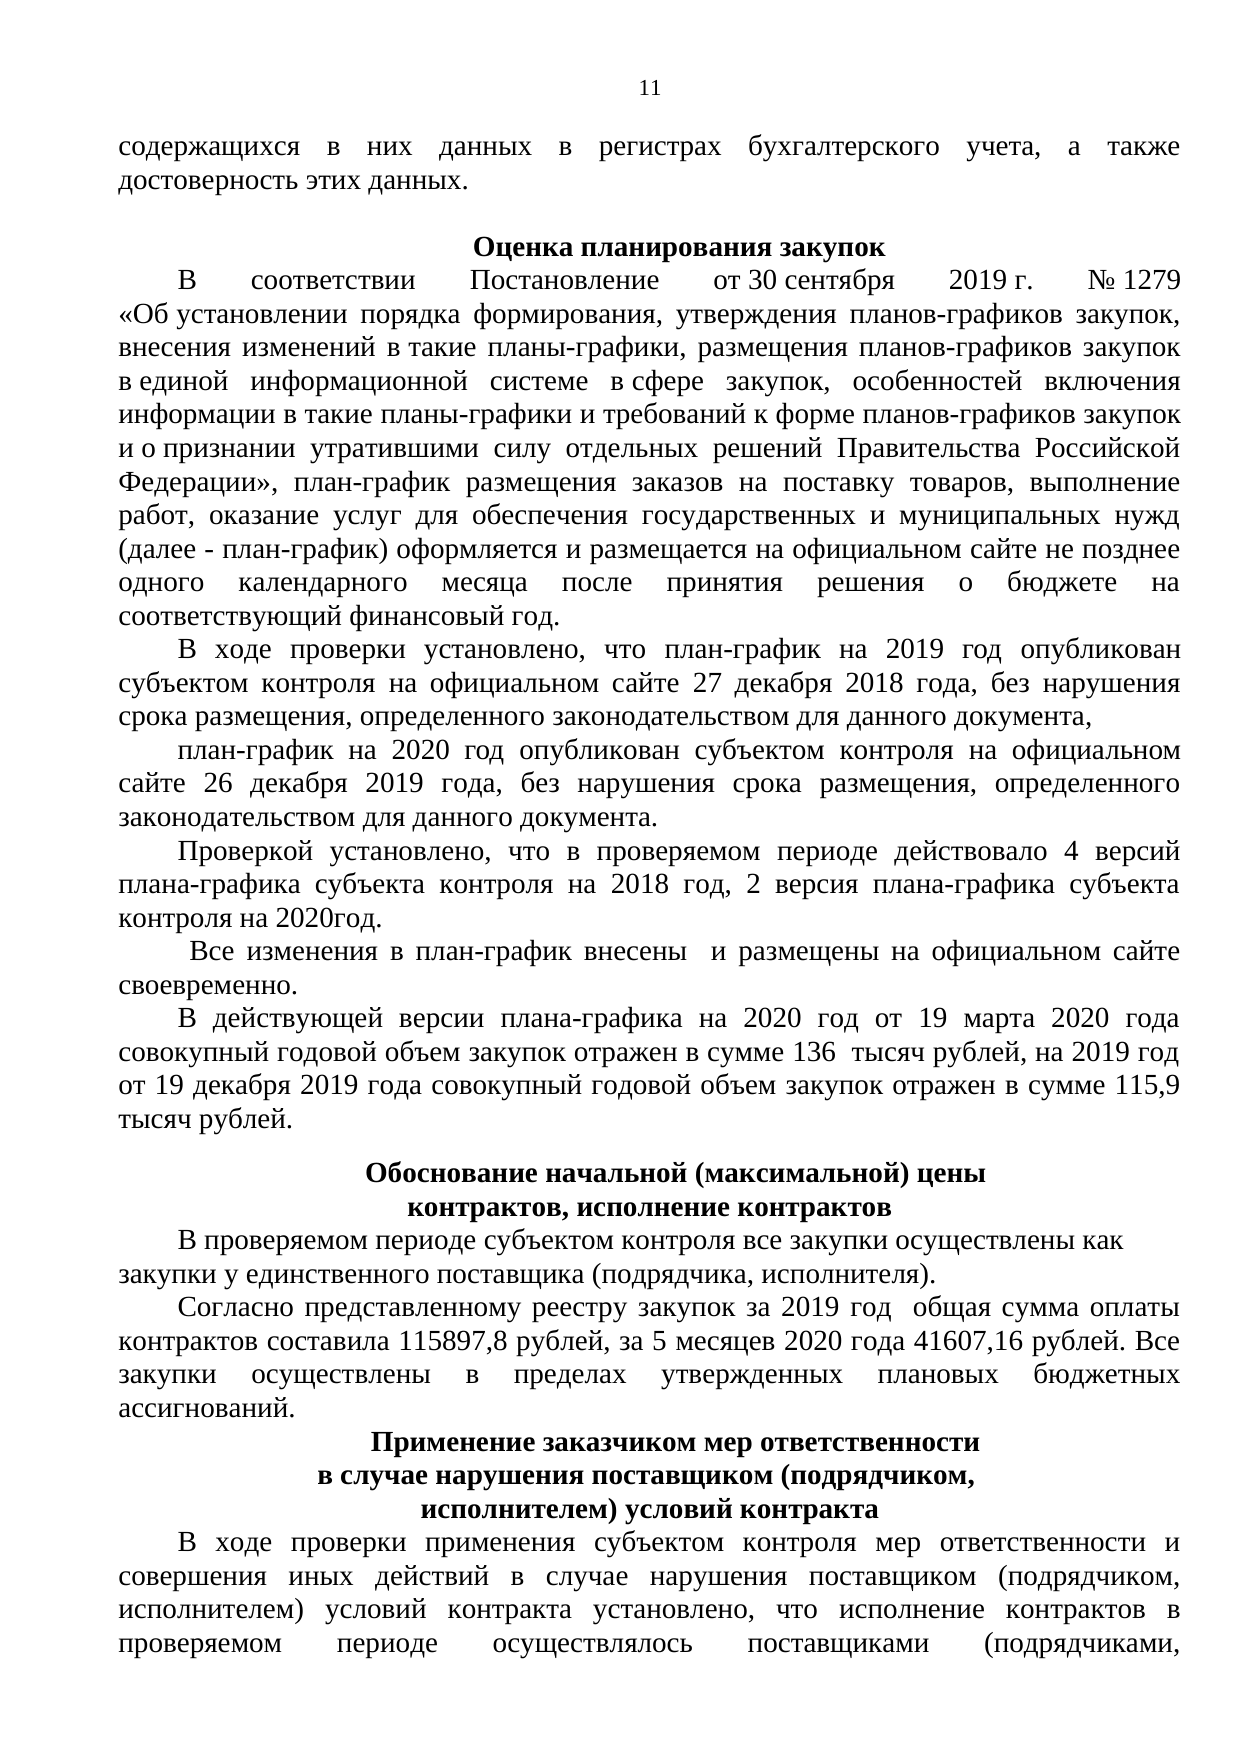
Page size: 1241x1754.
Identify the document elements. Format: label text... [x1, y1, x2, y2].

text Обоснование начальной (максимальной) цены контрактов, исполнение контрактов [118, 1155, 1181, 1222]
text В действующей версии плана-графика на 2020 год от 19 марта 2020 года совокупный годовой объем закупок отражен в сумме 136 тысяч рублей, на 2019 год от 19 декабря 2019 года совокупный годовой объем закупок отражен в сумме 115,9 тысяч рублей. [118, 1000, 1181, 1134]
text Согласно представленному реестру закупок за 2019 год общая сумма оплаты контрактов составила 115897,8 рублей, за 5 месяцев 2020 года 41607,16 рублей. Все закупки осуществлены в пределах утвержденных плановых бюджетных ассигнований. [118, 1289, 1181, 1424]
text В ходе проверки установлено, что план-график на 2019 год опубликован субъектом контроля на официальном сайте 27 декабря 2018 года, без нарушения срока размещения, определенного законодательством для данного документа, [118, 631, 1181, 732]
text Все изменения в план-график внесены и размещены на официальном сайте своевременно. [118, 933, 1181, 1000]
text Проверкой установлено, что в проверяемом периоде действовало 4 версий плана-графика субъекта контроля на 2018 год, 2 версия плана-графика субъекта контроля на 2020год. [118, 833, 1181, 933]
text Применение заказчиком мер ответственности в случае нарушения поставщиком (подрядчиком, исполнителем) условий контракта [118, 1424, 1181, 1524]
text В соответствии Постановление от 30 сентября 2019 г. № 1279 «Об установлении порядка формирования, утверждения планов-графиков закупок, внесения изменений в такие планы-графики, размещения планов-графиков закупок в единой информационной системе в сфере закупок, особенностей включения информации в такие планы-графики и требований к форме планов-графиков закупок и о признании утратившими силу отдельных решений Правительства Российской Федерации», план-график размещения заказов на поставку товаров, выполнение работ, оказание услуг для обеспечения государственных и муниципальных нужд (далее - план-график) оформляется и размещается на официальном сайте не позднее одного календарного месяца после принятия решения о бюджете на соответствующий финансовый год. [118, 464, 1181, 631]
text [118, 128, 1181, 195]
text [118, 1524, 1181, 1658]
text В проверяемом периоде субъектом контроля все закупки осуществлены как закупки у единственного поставщика (подрядчика, исполнителя). [118, 1222, 1181, 1289]
text Оценка планирования закупок [118, 229, 1181, 262]
text план-график на 2020 год опубликован субъектом контроля на официальном сайте 26 декабря 2019 года, без нарушения срока размещения, определенного законодательством для данного документа. [118, 732, 1181, 833]
